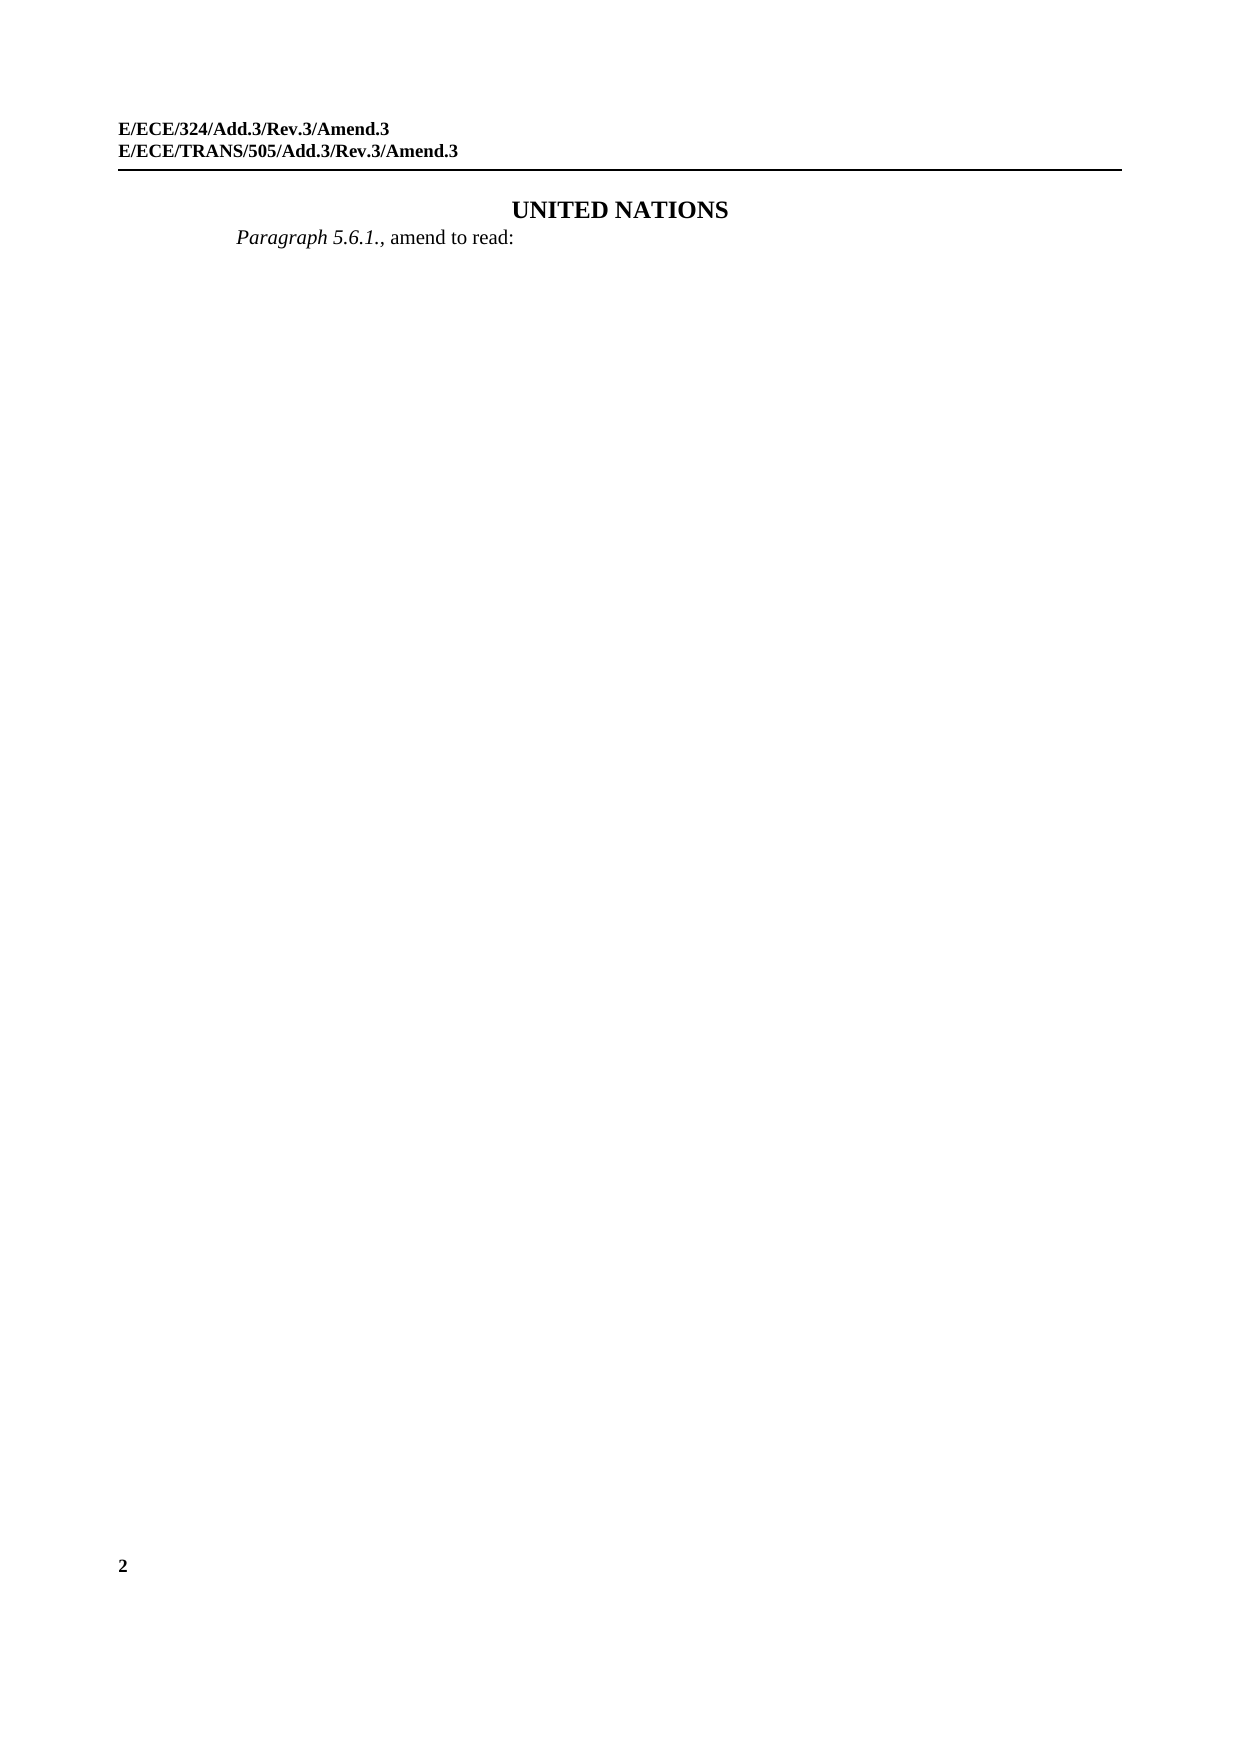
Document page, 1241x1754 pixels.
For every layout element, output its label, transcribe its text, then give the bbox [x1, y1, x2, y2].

text UNITED NATIONS [118, 196, 1122, 224]
text Paragraph 5.6.1., amend to read: [236, 224, 1004, 249]
